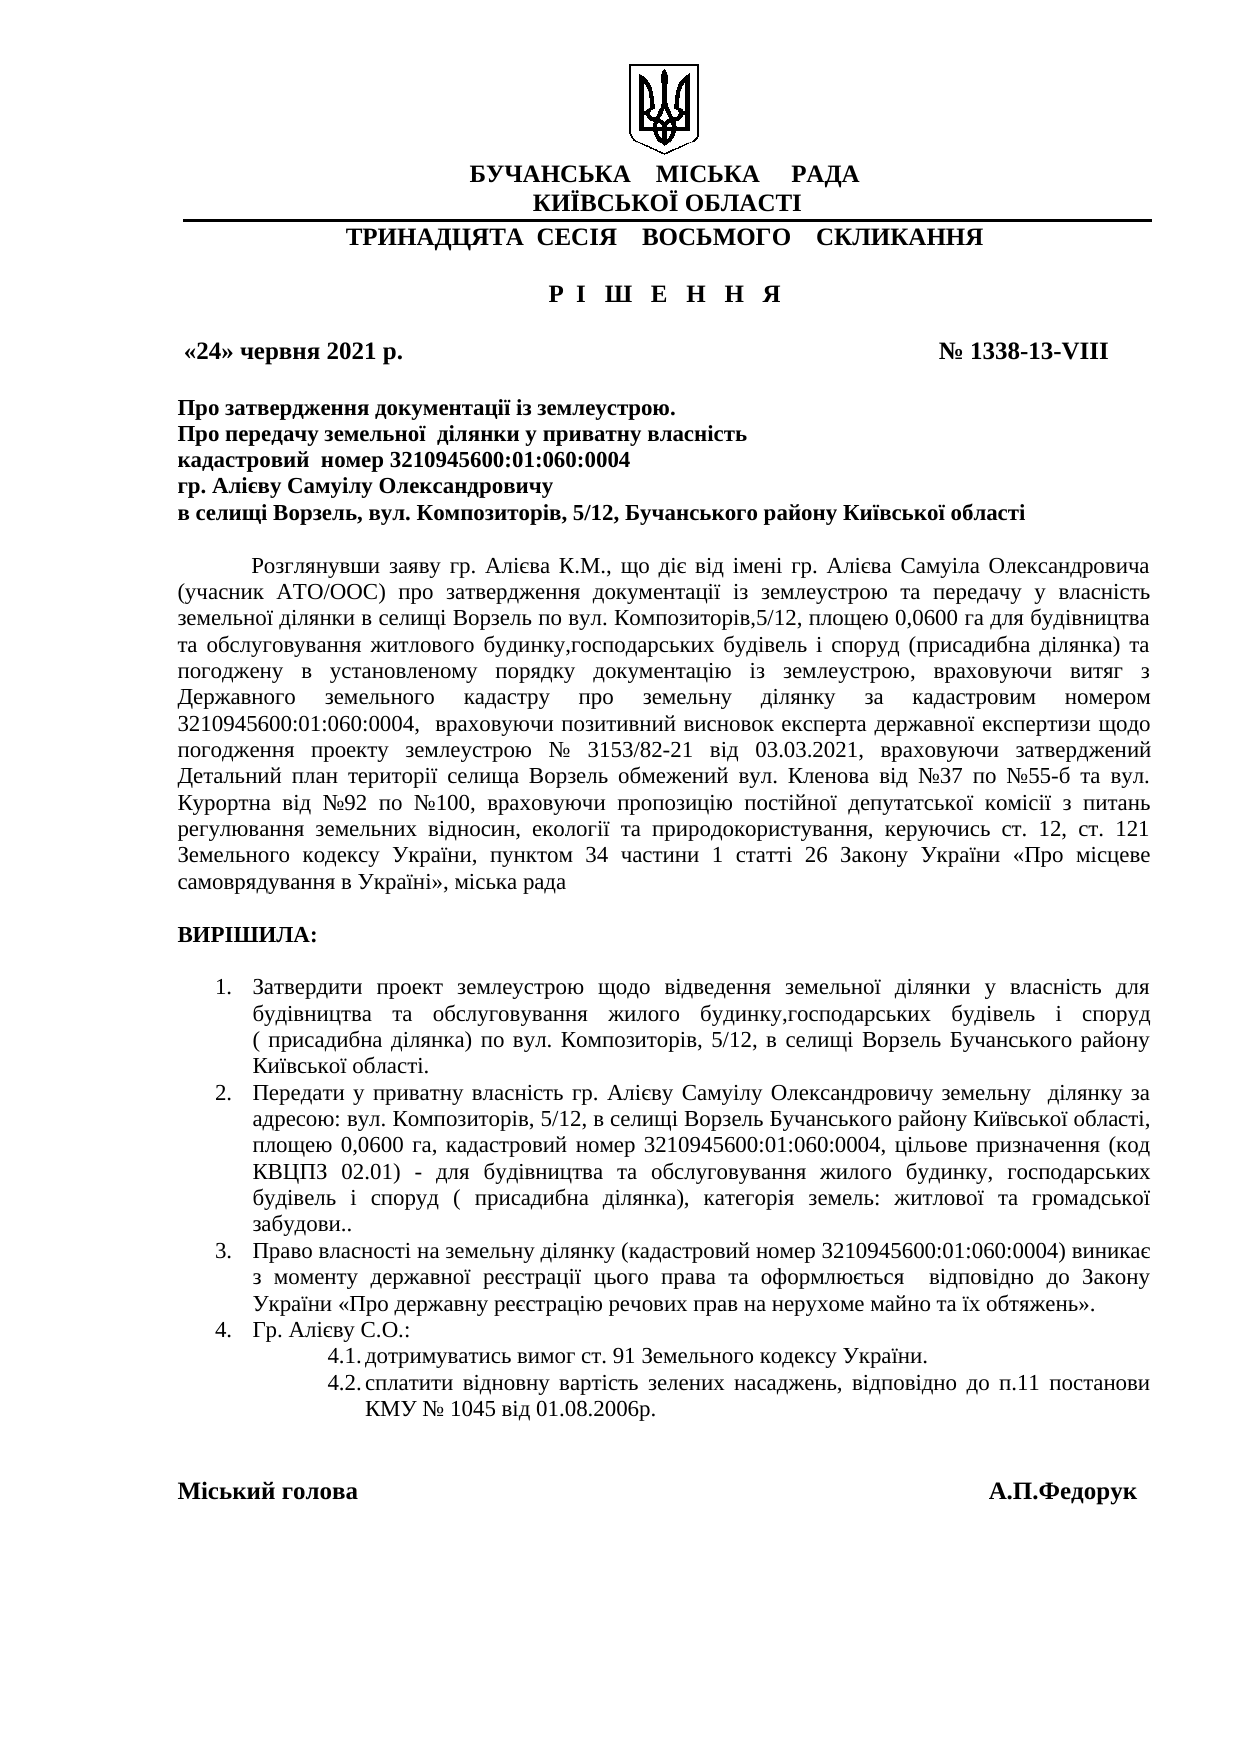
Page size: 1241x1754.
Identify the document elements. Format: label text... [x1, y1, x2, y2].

text Розглянувши заяву гр. Алієва К.М., що діє від імені гр. Алієва Самуіла Олександровича (учасник АТО/ООС) про затвердження документації із землеустрою та передачу у власність земельної ділянки в селищі Ворзель по вул. Композиторів,5/12, площею 0,0600 га для будівництва та обслуговування житлового будинку,господарських будівель і споруд (присадибна ділянка) та погоджену в установленому порядку документацію із землеустрою, враховуючи витяг з Державного земельного кадастру про земельну ділянку за кадастровим номером 3210945600:01:060:0004, враховуючи позитивний висновок експерта державної експертизи щодо погодження проекту землеустрою № 3153/82-21 від 03.03.2021, враховуючи затверджений Детальний план території селища Ворзель обмежений вул. Кленова від №37 по №55-б та вул. Курортна від №92 по №100, враховуючи пропозицію постійної депутатської комісії з питань регулювання земельних відносин, екології та природокористування, керуючись ст. 12, ст. 121 Земельного кодексу України, пунктом 34 частини 1 статті 26 Закону України «Про місцеве самоврядування в Україні», міська рада [177, 552, 1152, 894]
list дотримуватись вимог ст. 91 Земельного кодексу України. [327, 1342, 1152, 1369]
text ВИРІШИЛА: [177, 921, 1152, 947]
text «24» червня 2021 р. № 1338-13-VIIІ [177, 336, 1152, 365]
list сплатити відновну вартість зелених насаджень, відповідно до п.11 постанови КМУ № 1045 від 01.08.2006р. [327, 1369, 1152, 1421]
list Передати у приватну власність гр. Алієву Самуілу Олександровичу земельну ділянку за адресою: вул. Композиторів, 5/12, в селищі Ворзель Бучанського району Київської області, площею 0,0600 га, кадастровий номер 3210945600:01:060:0004, цільове призначення (код КВЦПЗ 02.01) - для будівництва та обслуговування жилого будинку, господарських будівель і споруд ( присадибна ділянка), категорія земель: житлової та громадської забудови.. [215, 1079, 1152, 1237]
text Р І Ш Е Н Н Я [177, 279, 1152, 308]
text КИЇВСЬКОЇ ОБЛАСТІ [183, 188, 1152, 219]
list Гр. Алієву С.О.: [215, 1316, 1152, 1342]
list Затвердити проект землеустрою щодо відведення земельної ділянки у власність для будівництва та обслуговування жилого будинку,господарських будівель і споруд ( присадибна ділянка) по вул. Композиторів, 5/12, в селищі Ворзель Бучанського району Київської області. [215, 973, 1152, 1079]
text Міський голова А.П.Федорук [177, 1476, 1152, 1505]
text гр. Алієву Самуілу Олександровичу [177, 473, 1152, 499]
text ТРИНАДЦЯТА СЕСІЯ ВОСЬМОГО СКЛИКАННЯ [177, 222, 1152, 251]
text Про затвердження документації із землеустрою. [177, 393, 1152, 420]
text БУЧАНСЬКА МІСЬКА РАДА [177, 159, 1152, 188]
text в селищі Ворзель, вул. Композиторів, 5/12, Бучанського району Київської області [177, 499, 1152, 525]
text кадастровий номер 3210945600:01:060:0004 [177, 446, 1152, 473]
list Право власності на земельну ділянку (кадастровий номер 3210945600:01:060:0004) виникає з моменту державної реєстрації цього права та оформлюється відповідно до Закону України «Про державну реєстрацію речових прав на нерухоме майно та їх обтяжень». [215, 1237, 1152, 1316]
text Про передачу земельної ділянки у приватну власність [177, 420, 1152, 446]
